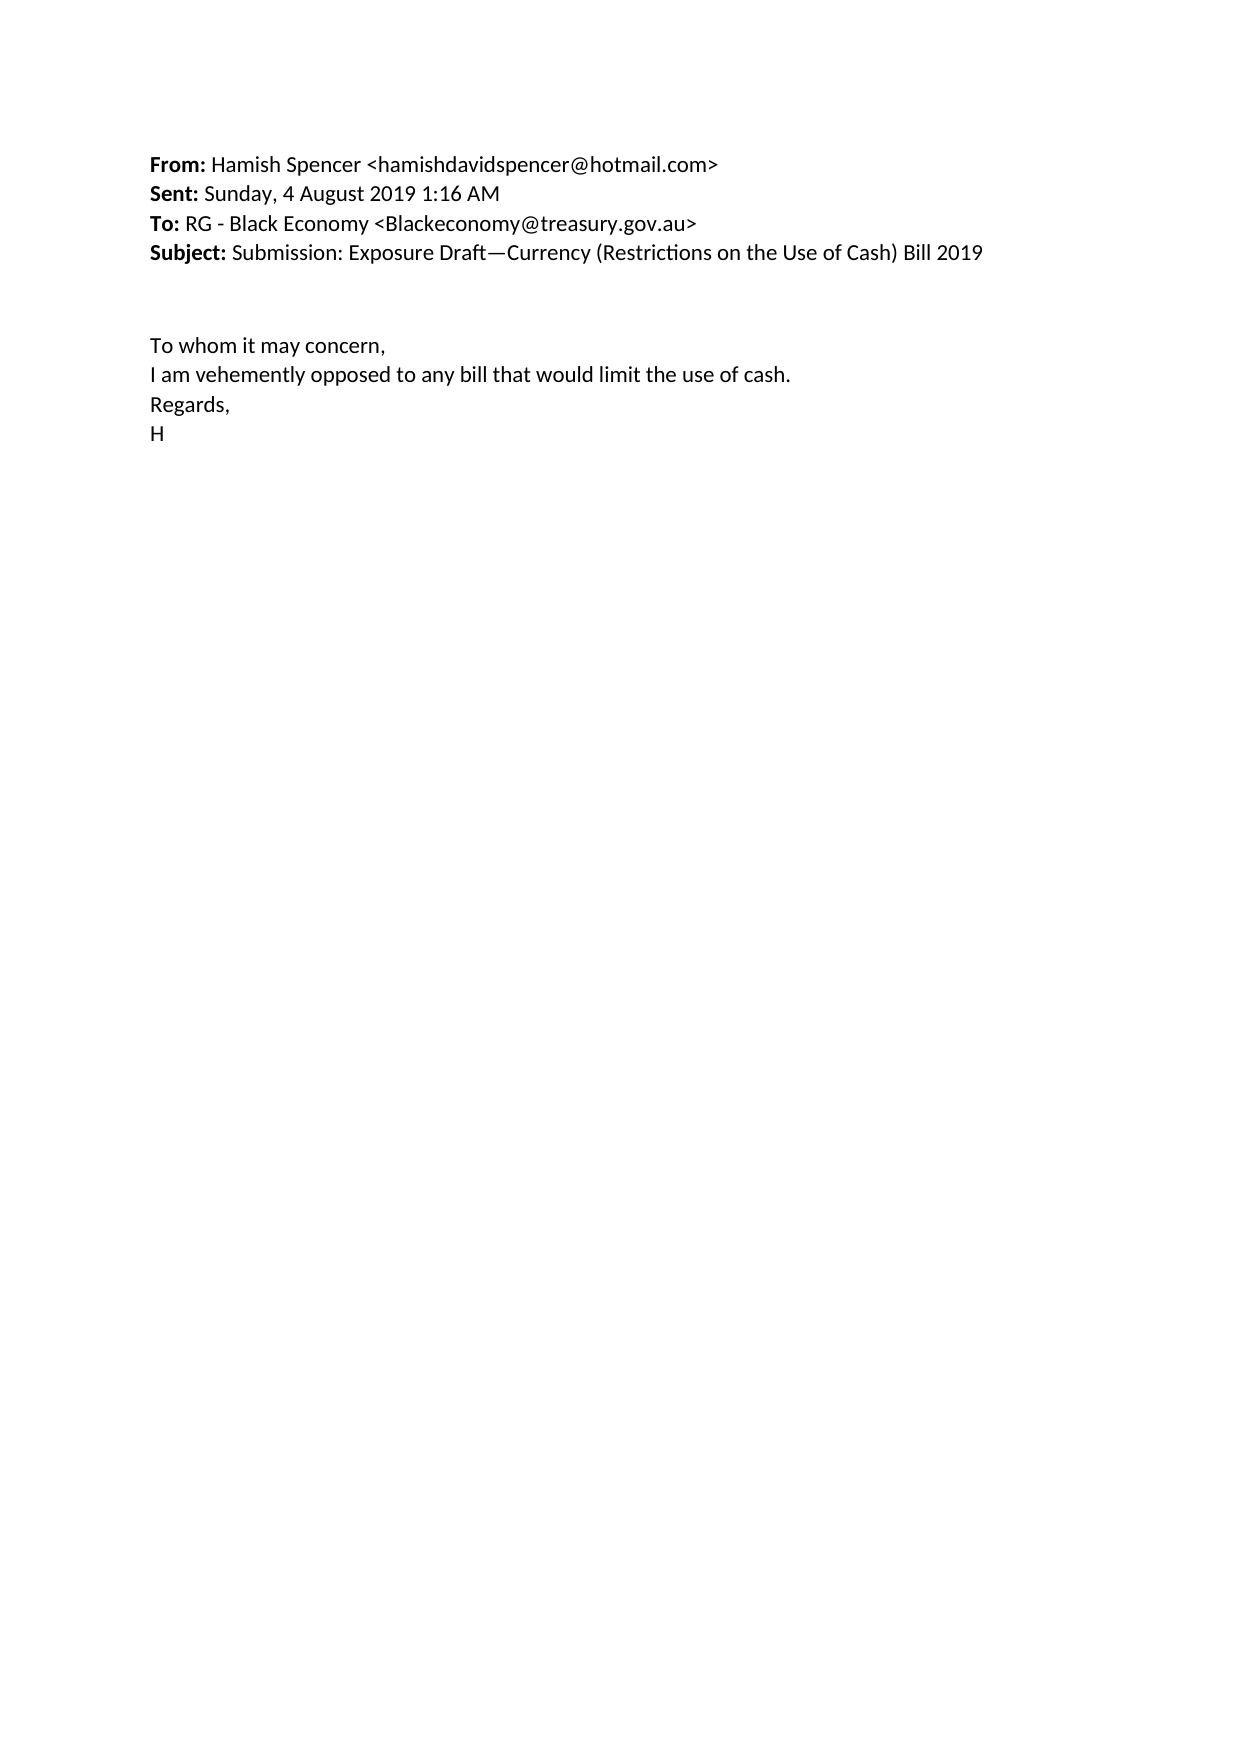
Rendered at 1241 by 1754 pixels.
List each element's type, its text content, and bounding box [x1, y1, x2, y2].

text To whom it may concern, I am vehemently opposed to any bill that would limit the use of cash. Regards, H [150, 331, 1090, 447]
text From: Hamish Spencer <hamishdavidspencer@hotmail.com> Sent: Sunday, 4 August 2019 1:16 AM To: RG - Black Economy <Blackeconomy@treasury.gov.au> Subject: Submission: Exposure Draft—Currency (Restrictions on the Use of Cash) Bill 2019 [150, 150, 1090, 266]
